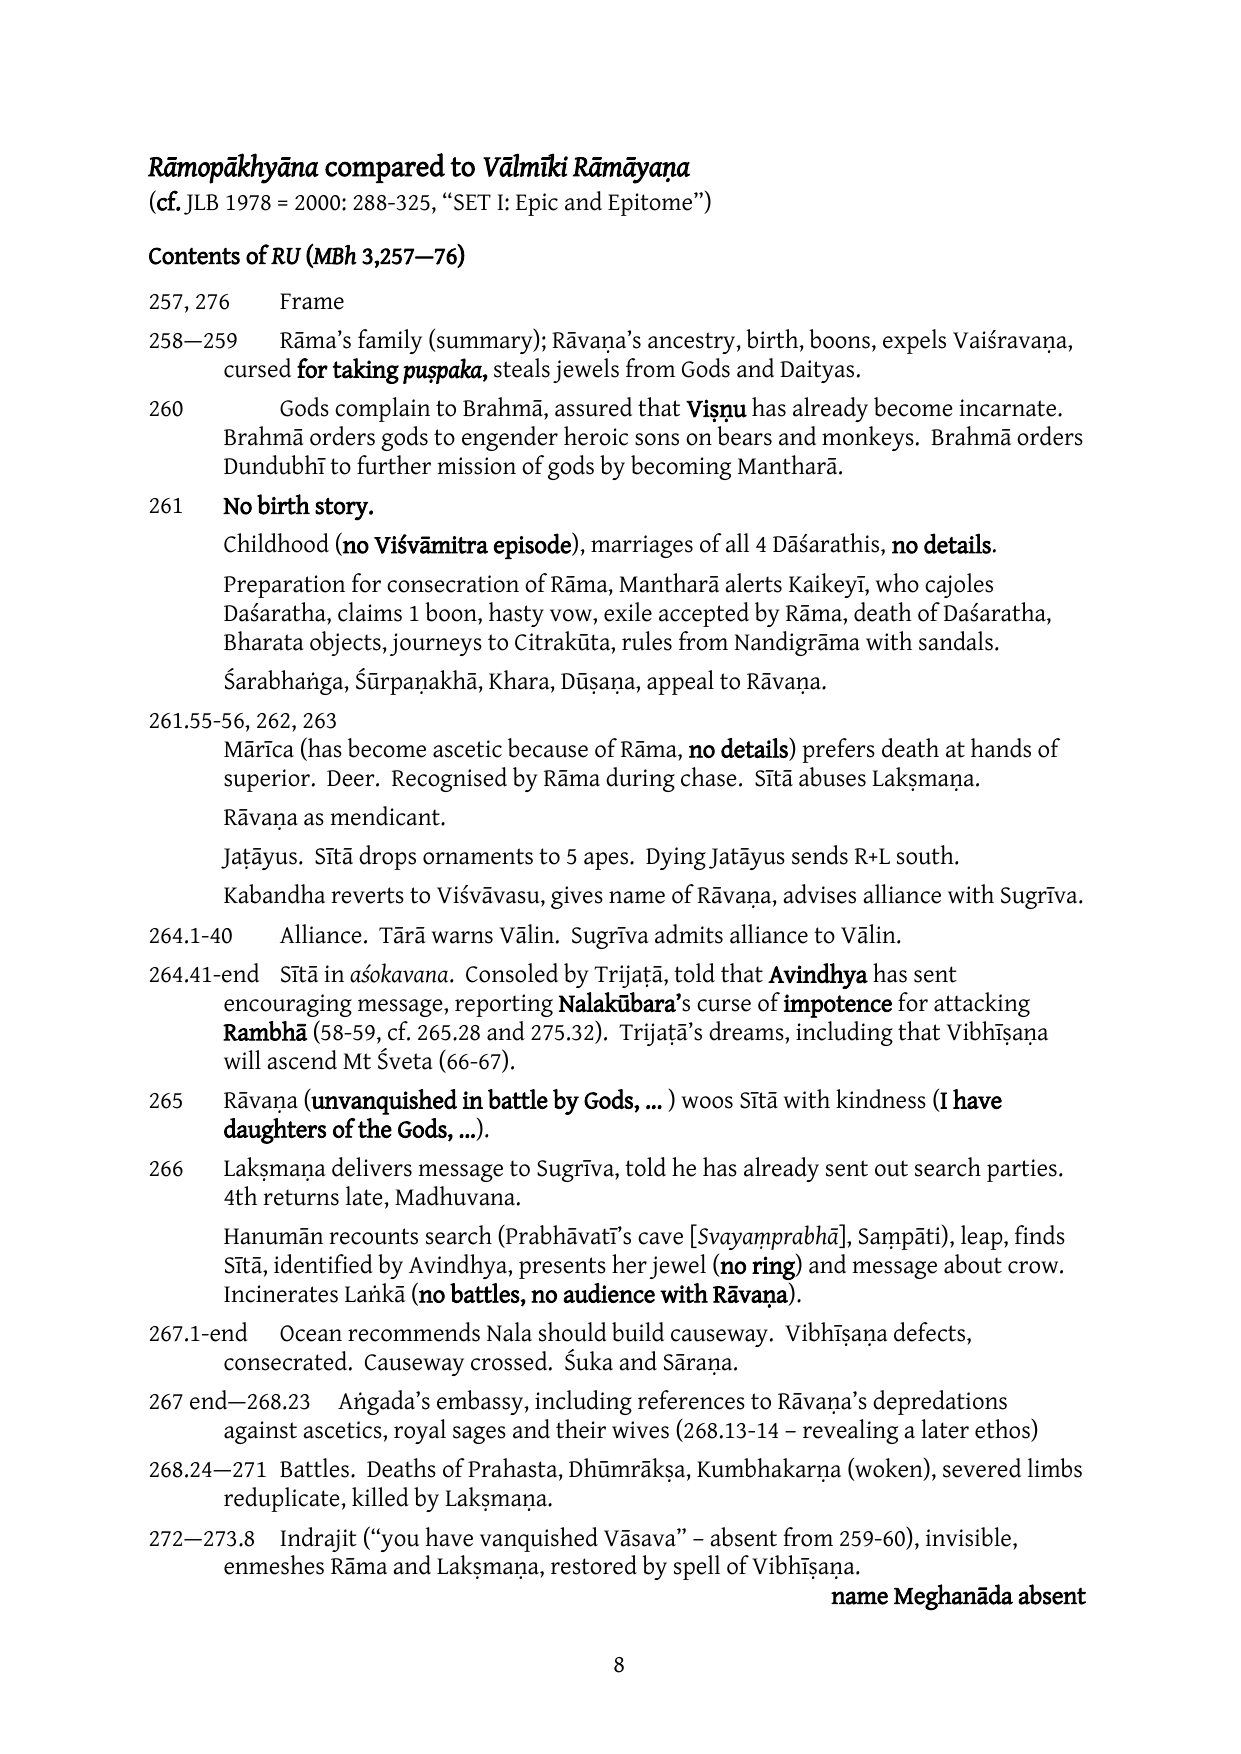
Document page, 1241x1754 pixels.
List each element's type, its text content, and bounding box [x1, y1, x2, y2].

text 267 end—268.23 Aṅgada’s embassy, including references to Rāvaṇa’s depredations against ascetics, royal sages and their wives (268.13-14 – revealing a later ethos) [148, 1388, 1087, 1445]
text 264.1-40 Alliance. Tārā warns Vālin. Sugrīva admits alliance to Vālin. [148, 921, 1087, 950]
text 266 Lakṣmaṇa delivers message to Sugrīva, told he has already sent out search parties. 4th returns late, Madhuvana. [148, 1154, 1087, 1212]
text 267.1-end Ocean recommends Nala should build causeway. Vibhīṣaṇa defects, consecrated. Causeway crossed. Śuka and Sāraṇa. [148, 1319, 1087, 1377]
text (cf. JLB 1978 = 2000: 288-325, “SET I: Epic and Epitome”) [148, 188, 1088, 217]
text Preparation for consecration of Rāma, Mantharā alerts Kaikeyī, who cajoles Daśaratha, claims 1 boon, hasty vow, exile accepted by Rāma, death of Daśaratha, Bharata objects, journeys to Citrakūta, rules from Nandigrāma with sandals. [148, 570, 1087, 657]
text Rāmopākhyāna compared to Vālmīki Rāmāyaṇa [148, 150, 1088, 184]
text 257, 276 Frame [148, 287, 1087, 316]
text 261 No birth story. [148, 492, 1087, 521]
text 261.55-56, 262, 263 Mārīca (has become ascetic because of Rāma, no details) prefers death at hands of superior. Deer. Recognised by Rāma during chase. Sītā abuses Lakṣmaṇa. [148, 706, 1087, 793]
text Hanumān recounts search (Prabhāvatī’s cave [Svayaṃprabhā], Saṃpāti), leap, finds Sītā, identified by Avindhya, presents her jewel (no ring) and message about crow. Incinerates Laṅkā (no battles, no audience with Rāvaṇa). [148, 1223, 1087, 1309]
text 265 Rāvaṇa (unvanquished in battle by Gods, ... ) woos Sītā with kindness (I have daughters of the Gods, ...). [148, 1086, 1087, 1144]
text 268.24—271 Battles. Deaths of Prahasta, Dhūmrākṣa, Kumbhakarṇa (woken), severed limbs reduplicate, killed by Lakṣmaṇa. [148, 1456, 1087, 1513]
text 260 Gods complain to Brahmā, assured that Viṣṇu has already become incarnate. Brahmā orders gods to engender heroic sons on bears and monkeys. Brahmā orders Dundubhī to further mission of gods by becoming Mantharā. [148, 395, 1087, 481]
text Jaṭāyus. Sītā drops ornaments to 5 apes. Dying Jatāyus sends R+L south. [148, 843, 1087, 872]
text Rāvaṇa as mendicant. [148, 803, 1087, 832]
text 258—259 Rāma’s family (summary); Rāvaṇa’s ancestry, birth, boons, expels Vaiśravaṇa, cursed for taking puṣpaka, steals jewels from Gods and Daityas. [148, 327, 1087, 384]
text Childhood (no Viśvāmitra episode), marriages of all 4 Dāśarathis, no details. [148, 531, 1087, 560]
text 264.41-end Sītā in aśokavana. Consoled by Trijaṭā, told that Avindhya has sent encouraging message, reporting Nalakūbara’s curse of impotence for attacking Rambhā (58-59, cf. 265.28 and 275.32). Trijaṭā’s dreams, including that Vibhīṣaṇa will ascend Mt Śveta (66-67). [148, 961, 1087, 1076]
text Kabandha reverts to Viśvāvasu, gives name of Rāvaṇa, advises alliance with Sugrīva. [148, 882, 1087, 911]
text 272—273.8 Indrajit (“you have vanquished Vāsava” – absent from 259-60), invisible, enmeshes Rāma and Lakṣmaṇa, restored by spell of Vibhīṣaṇa. name Meghanāda absent [148, 1524, 1087, 1611]
text Śarabhaṅga, Śūrpaṇakhā, Khara, Dūṣaṇa, appeal to Rāvaṇa. [148, 667, 1087, 696]
text Contents of RU (MBh 3,257—76) [148, 242, 1088, 271]
